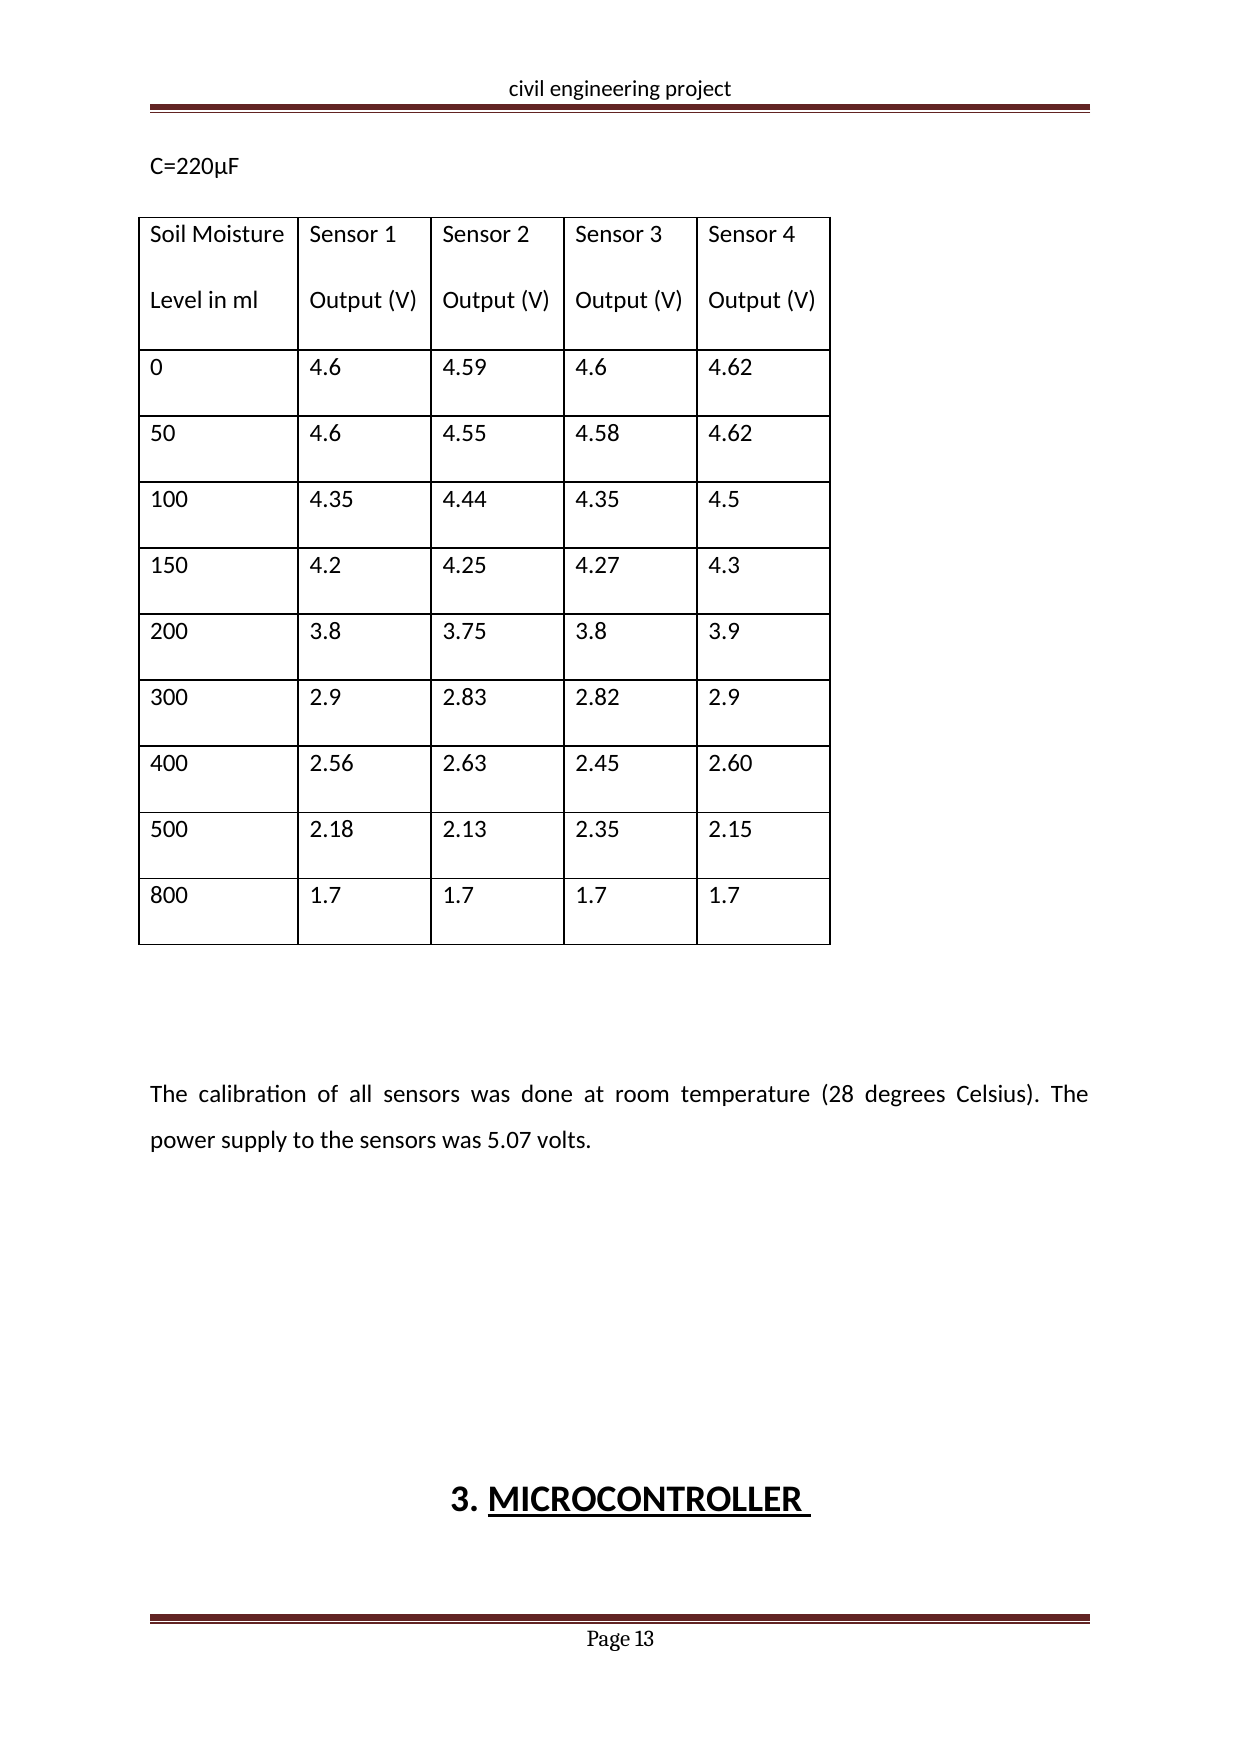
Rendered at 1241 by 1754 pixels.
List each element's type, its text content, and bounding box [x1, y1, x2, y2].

table_header Sensor 2 Output (V) [432, 218, 563, 349]
table_cell 50 [140, 417, 297, 481]
table_cell 2.45 [565, 747, 696, 811]
table_cell 2.63 [432, 747, 563, 811]
table_cell 2.60 [698, 747, 829, 811]
table_cell 3.75 [432, 615, 563, 679]
table_cell 4.35 [565, 483, 696, 547]
table_cell 2.82 [565, 681, 696, 745]
table_cell 4.62 [698, 351, 829, 415]
table_cell 150 [140, 549, 297, 613]
table_cell 300 [140, 681, 297, 745]
table_cell 4.6 [299, 351, 430, 415]
table_cell 2.15 [698, 813, 829, 877]
table_cell 3.8 [299, 615, 430, 679]
table_cell 4.6 [299, 417, 430, 481]
table_cell 4.2 [299, 549, 430, 613]
table_header Sensor 1 Output (V) [299, 218, 430, 349]
table_cell 1.7 [698, 879, 829, 943]
table_cell 2.18 [299, 813, 430, 877]
table_cell 2.9 [698, 681, 829, 745]
text C=220µF [150, 150, 1090, 181]
table_cell 3.9 [698, 615, 829, 679]
table_cell 100 [140, 483, 297, 547]
table_cell 2.35 [565, 813, 696, 877]
table_cell 4.25 [432, 549, 563, 613]
table_cell 4.58 [565, 417, 696, 481]
table_cell 4.3 [698, 549, 829, 613]
table_cell 1.7 [299, 879, 430, 943]
table_cell 4.55 [432, 417, 563, 481]
table_header Sensor 3 Output (V) [565, 218, 696, 349]
table_cell 4.59 [432, 351, 563, 415]
table_cell 400 [140, 747, 297, 811]
table_cell 2.83 [432, 681, 563, 745]
table_cell 800 [140, 879, 297, 943]
table_cell 200 [140, 615, 297, 679]
table_cell 1.7 [432, 879, 563, 943]
text The calibration of all sensors was done at room temperature (28 degrees Celsius). The power supply to the sensors was 5.07 volts. [150, 1078, 1090, 1154]
table_cell 4.62 [698, 417, 829, 481]
table_cell 4.6 [565, 351, 696, 415]
table_cell 2.13 [432, 813, 563, 877]
table_cell 4.27 [565, 549, 696, 613]
table_cell 4.44 [432, 483, 563, 547]
table_cell 3.8 [565, 615, 696, 679]
table_cell 500 [140, 813, 297, 877]
list Microcontroller [450, 1475, 1090, 1521]
table_cell 0 [140, 351, 297, 415]
table_cell 2.9 [299, 681, 430, 745]
table_cell 4.5 [698, 483, 829, 547]
table_cell 2.56 [299, 747, 430, 811]
table_cell 4.35 [299, 483, 430, 547]
table_cell 1.7 [565, 879, 696, 943]
table_header Sensor 4 Output (V) [698, 218, 829, 349]
table_header Soil Moisture Level in ml [140, 218, 297, 349]
